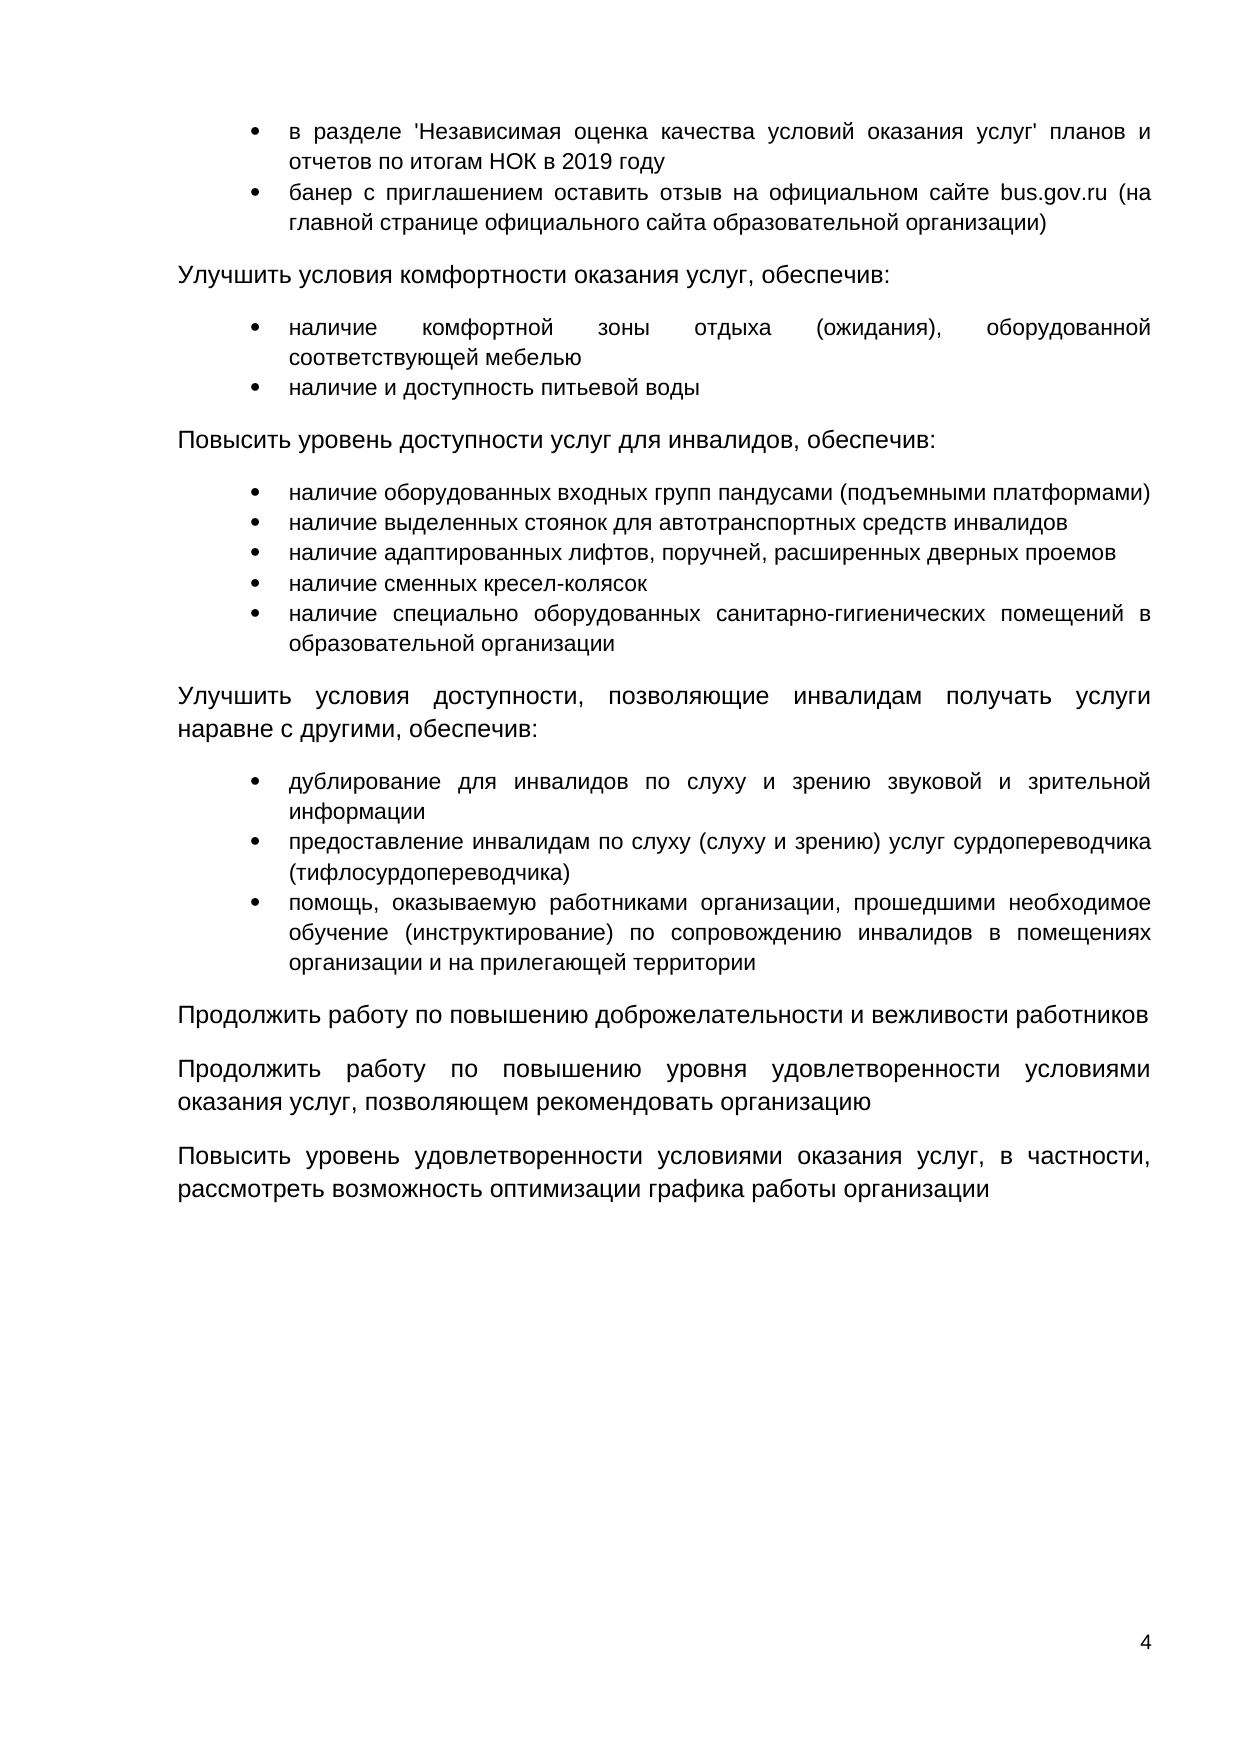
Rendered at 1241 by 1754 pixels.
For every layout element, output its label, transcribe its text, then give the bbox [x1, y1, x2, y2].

list дублирование для инвалидов по слуху и зрению звуковой и зрительной информации [251, 768, 1152, 824]
text Продолжить работу по повышению уровня удовлетворенности условиями оказания услуг, позволяющем рекомендовать организацию [177, 1054, 1152, 1116]
list наличие адаптированных лифтов, поручней, расширенных дверных проемов [251, 539, 1152, 566]
text Продолжить работу по повышению доброжелательности и вежливости работников [177, 1000, 1152, 1029]
list наличие оборудованных входных групп пандусами (подъемными платформами) [251, 479, 1152, 505]
list наличие комфортной зоны отдыха (ожидания), оборудованной соответствующей мебелью [251, 314, 1152, 370]
list наличие специально оборудованных санитарно-гигиенических помещений в образовательной организации [251, 600, 1152, 656]
text Улучшить условия доступности, позволяющие инвалидам получать услуги наравне с другими, обеспечив: [177, 681, 1152, 743]
list банер с приглашением оставить отзыв на официальном сайте bus.gov.ru (на главной странице официального сайта образовательной организации) [251, 178, 1152, 235]
list предоставление инвалидам по слуху (слуху и зрению) услуг сурдопереводчика (тифлосурдопереводчика) [251, 828, 1152, 885]
text Повысить уровень удовлетворенности условиями оказания услуг, в частности, рассмотреть возможность оптимизации графика работы организации [177, 1141, 1152, 1203]
list наличие выделенных стоянок для автотранспортных средств инвалидов [251, 509, 1152, 536]
list наличие сменных кресел-колясок [251, 569, 1152, 596]
list помощь, оказываемую работниками организации, прошедшими необходимое обучение (инструктирование) по сопровождению инвалидов в помещениях организации и на прилегающей территории [251, 889, 1152, 976]
text Повысить уровень доступности услуг для инвалидов, обеспечив: [177, 425, 1152, 454]
text Улучшить условия комфортности оказания услуг, обеспечив: [177, 260, 1152, 288]
list наличие и доступность питьевой воды [251, 374, 1152, 400]
list в разделе 'Независимая оценка качества условий оказания услуг' планов и отчетов по итогам НОК в 2019 году [251, 118, 1152, 175]
